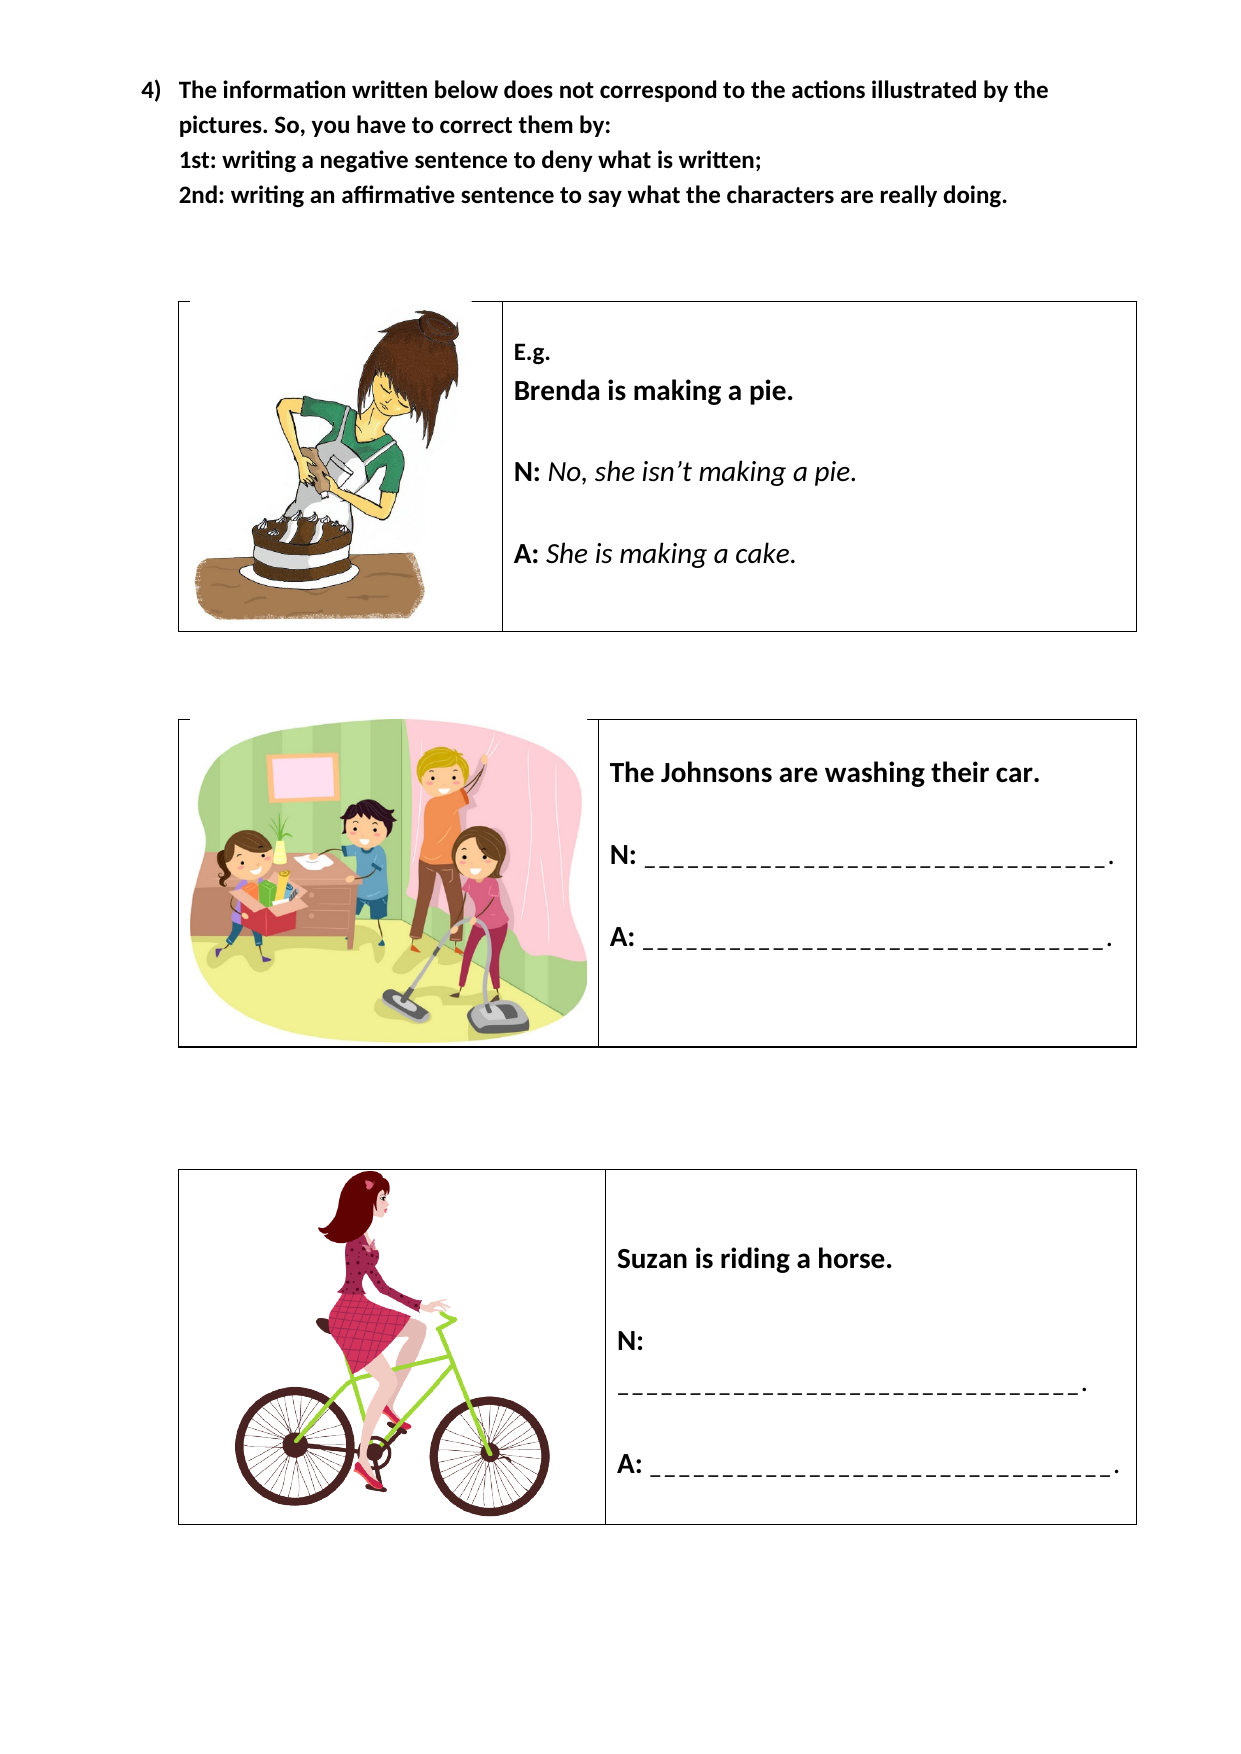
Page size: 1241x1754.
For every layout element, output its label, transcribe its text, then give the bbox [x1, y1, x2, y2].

list The information written below does not correspond to the actions illustrated by the pictures. So, you have to correct them by: [141, 74, 1137, 139]
picture [190, 301, 472, 627]
list 2nd: writing an affirmative sentence to say what the characters are really doing. [178, 179, 1137, 209]
picture [190, 719, 588, 1043]
picture [233, 1170, 552, 1520]
list 1st: writing a negative sentence to deny what is written; [178, 144, 1137, 174]
table_header [179, 302, 502, 631]
table_header E.g. Brenda is making a pie. N: No, she isn’t making a pie. A: She is making a cake. [503, 302, 1136, 631]
table_header [179, 1170, 605, 1524]
table_header Suzan is riding a horse. N: ________________________________. A: ________________________________. [606, 1170, 1136, 1524]
table_header The Johnsons are washing their car. N: ________________________________. A: ________________________________. [599, 720, 1136, 1046]
table_header [179, 720, 598, 1046]
